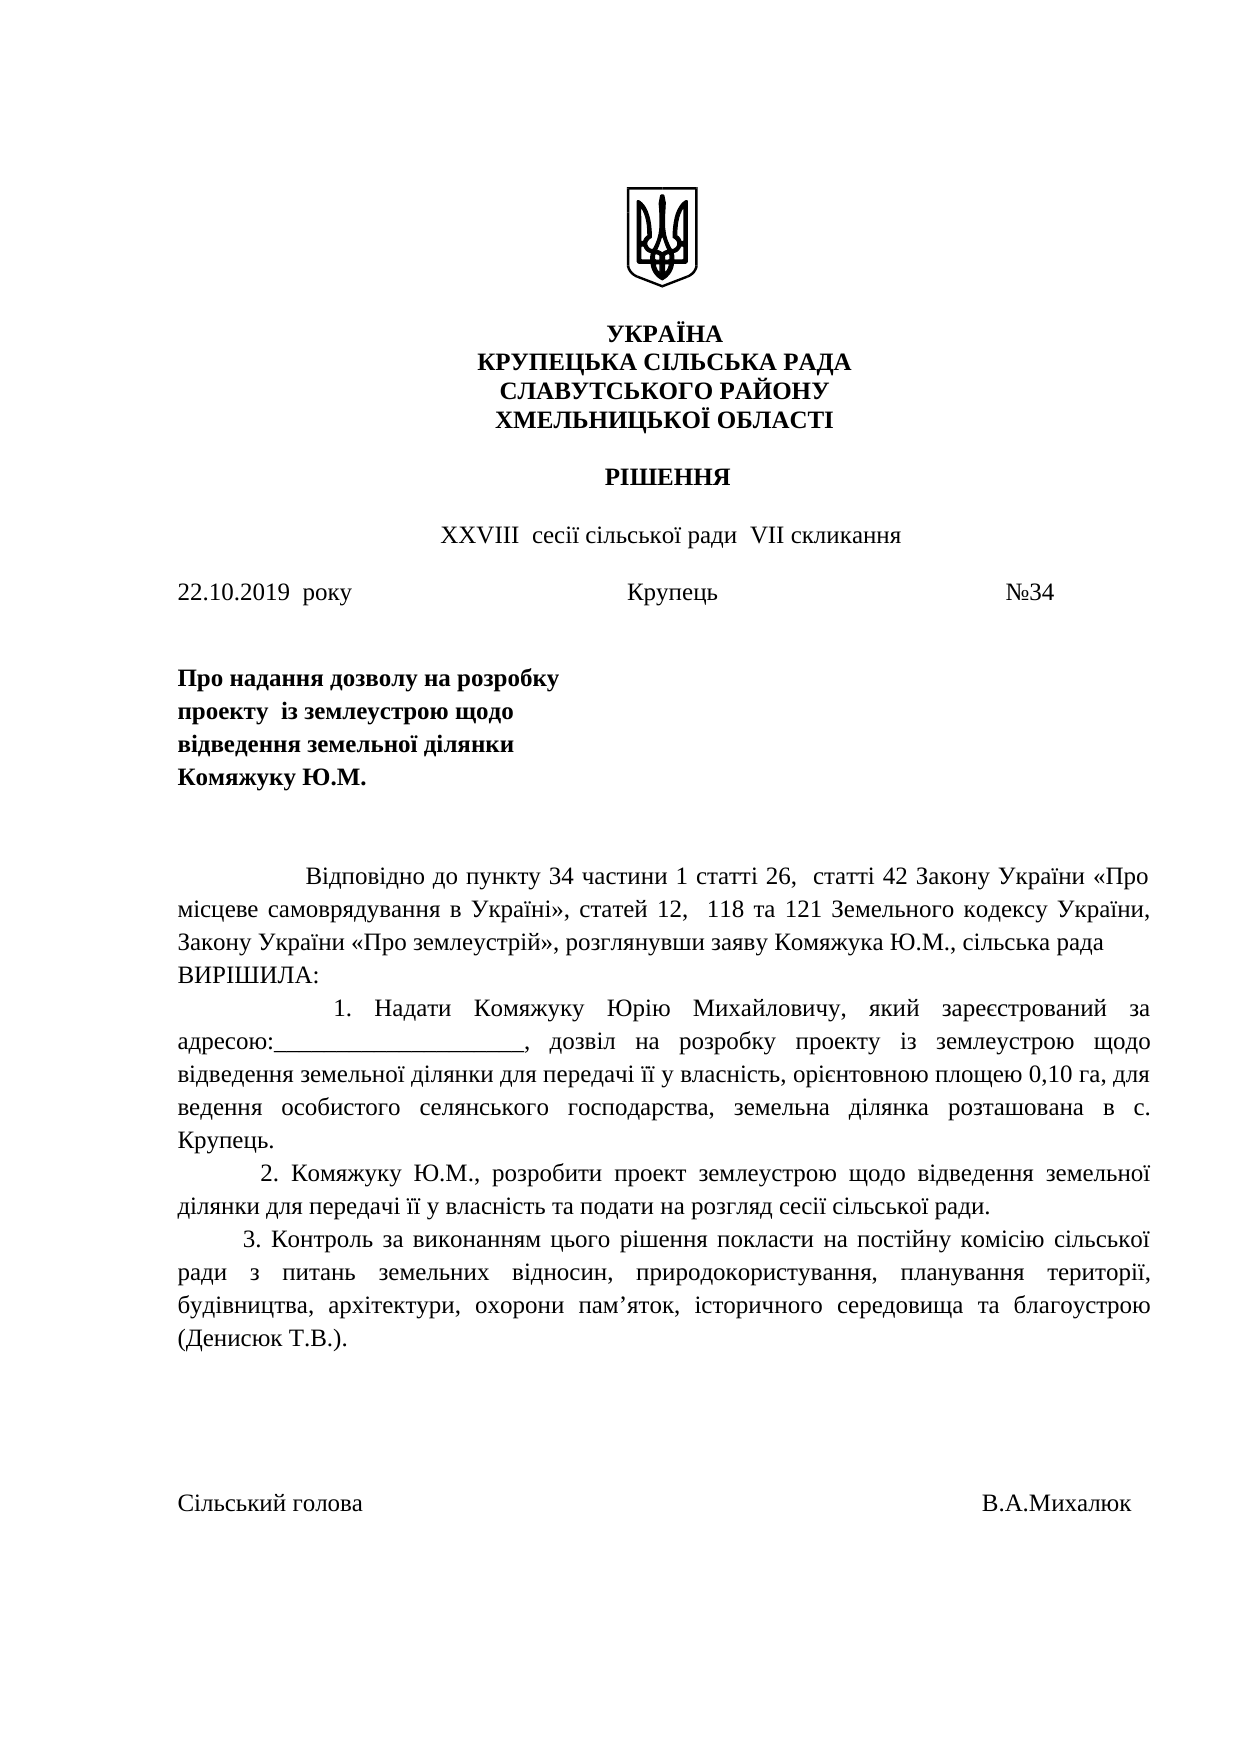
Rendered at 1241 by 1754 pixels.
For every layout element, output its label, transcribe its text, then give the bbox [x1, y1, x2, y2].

text ХМЕЛЬНИЦЬКОЇ ОБЛАСТІ [177, 405, 1152, 434]
text ХХVІІІ сесії сільської ради VІІ скликання [177, 520, 1152, 549]
text ВИРІШИЛА: [177, 960, 1152, 989]
text проекту із землеустрою щодо [177, 696, 1152, 725]
text Комяжуку Ю.М. [177, 762, 1152, 791]
text КРУПЕЦЬКА СІЛЬСЬКА РАДА [177, 347, 1152, 376]
text Сільський голова В.А.Михалюк [177, 1488, 1152, 1517]
text Відповідно до пункту 34 частини 1 статті 26, статті 42 Закону України «Про місцеве самоврядування в Україні», статей 12, 118 та 121 Земельного кодексу України, Закону України «Про землеустрій», розглянувши заяву Комяжука Ю.М., сільська рада [177, 861, 1152, 956]
text СЛАВУТСЬКОГО РАЙОНУ [177, 376, 1152, 405]
text 22.10.2019 року Крупець №34 [177, 577, 1152, 606]
text відведення земельної ділянки [177, 729, 1152, 758]
text РІШЕННЯ [177, 462, 1152, 491]
text 1. Надати Комяжуку Юрію Михайловичу, який зареєстрований за адресою:____________________, дозвіл на розробку проекту із землеустрою щодо відведення земельної ділянки для передачі її у власність, орієнтовною площею 0,10 га, для ведення особистого селянського господарства, земельна ділянка розташована в с. Крупець. [177, 993, 1152, 1154]
text 3. Контроль за виконанням цього рішення покласти на постійну комісію сільської ради з питань земельних відносин, природокористування, планування території, будівництва, архітектури, охорони пам’яток, історичного середовища та благоустрою (Денисюк Т.В.). [177, 1224, 1152, 1352]
text УКРАЇНА [177, 319, 1152, 347]
text 2. Комяжуку Ю.М., розробити проект землеустрою щодо відведення земельної ділянки для передачі її у власність та подати на розгляд сесії сільської ради. [177, 1158, 1152, 1220]
text Про надання дозволу на розробку [177, 663, 1152, 692]
